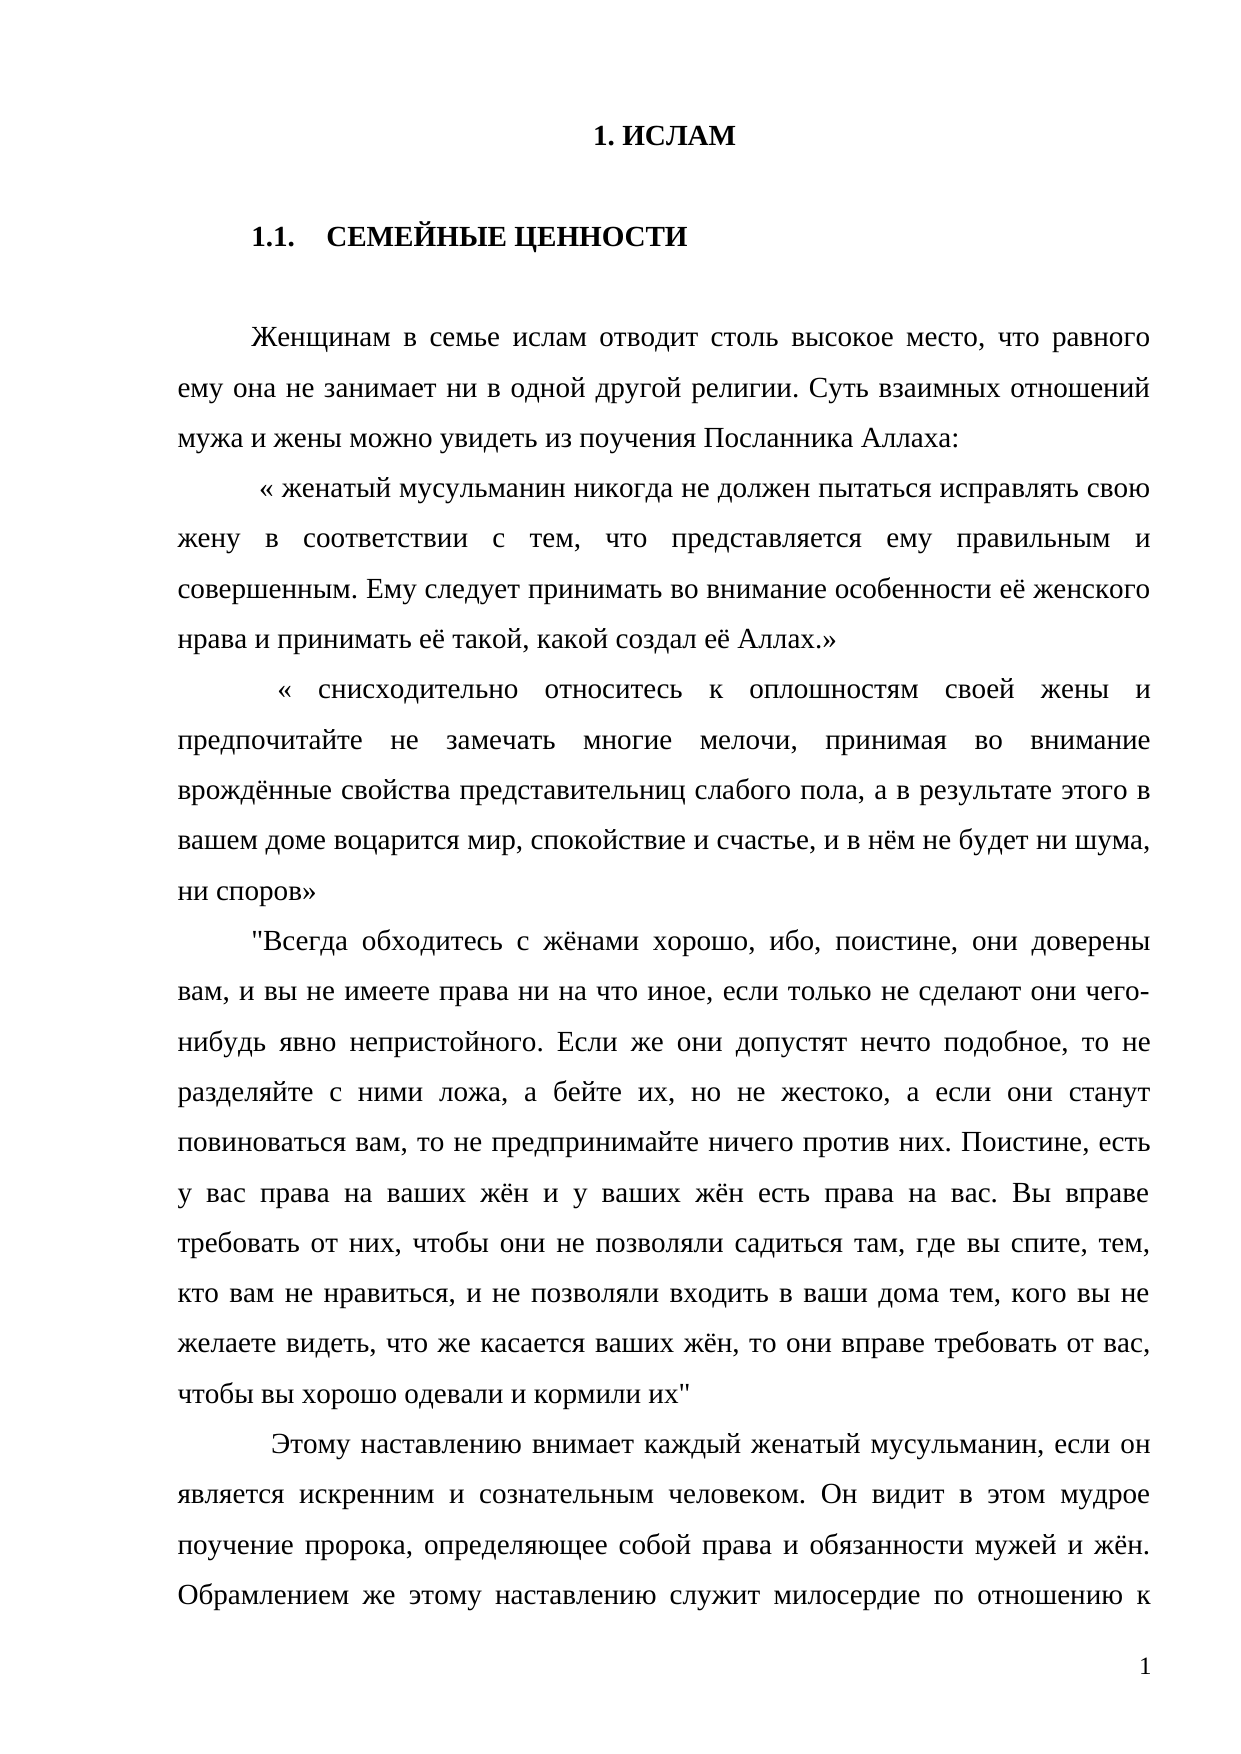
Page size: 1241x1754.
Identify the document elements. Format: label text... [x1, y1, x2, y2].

text « женатый мусульманин никогда не должен пытаться исправлять свою жену в соответствии с тем, что представляется ему правильным и совершенным. Ему следует принимать во внимание особенности её женского нрава и принимать её такой, какой создал её Аллах.» [177, 470, 1152, 655]
text 1. ИСЛАМ [177, 118, 1152, 152]
list СЕМЕЙНЫЕ ЦЕННОСТИ [251, 219, 1152, 252]
text Женщинам в семье ислам отводит столь высокое место, что равного ему она не занимает ни в одной другой религии. Суть взаимных отношений мужа и жены можно увидеть из поучения Посланника Аллаха: [177, 319, 1152, 453]
text « снисходительно относитесь к оплошностям своей жены и предпочитайте не замечать многие мелочи, принимая во внимание врождённые свойства представительниц слабого пола, а в результате этого в вашем доме воцарится мир, спокойствие и счастье, и в нём не будет ни шума, ни споров» [177, 672, 1152, 906]
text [177, 1426, 1152, 1611]
text "Всегда обходитесь с жёнами хорошо, ибо, поистине, они доверены вам, и вы не имеете права ни на что иное, если только не сделают они чего-нибудь явно непристойного. Если же они допустят нечто подобное, то не разделяйте с ними ложа, a бейте их, но не жестоко, а если они станут повиноваться вам, то не предпринимайте ничего против них. Поистине, есть у вас права на ваших жён и у ваших жён есть права на вас. Вы вправе требовать от них, чтобы они не позволяли садиться там, где вы спите, тем, кто вам не нравиться, и не позволяли входить в ваши дома тем, кого вы не желаете видеть, что же касается ваших жён, то они вправе требовать от вас, чтобы вы хорошо одевали и кормили их" [177, 923, 1152, 1409]
